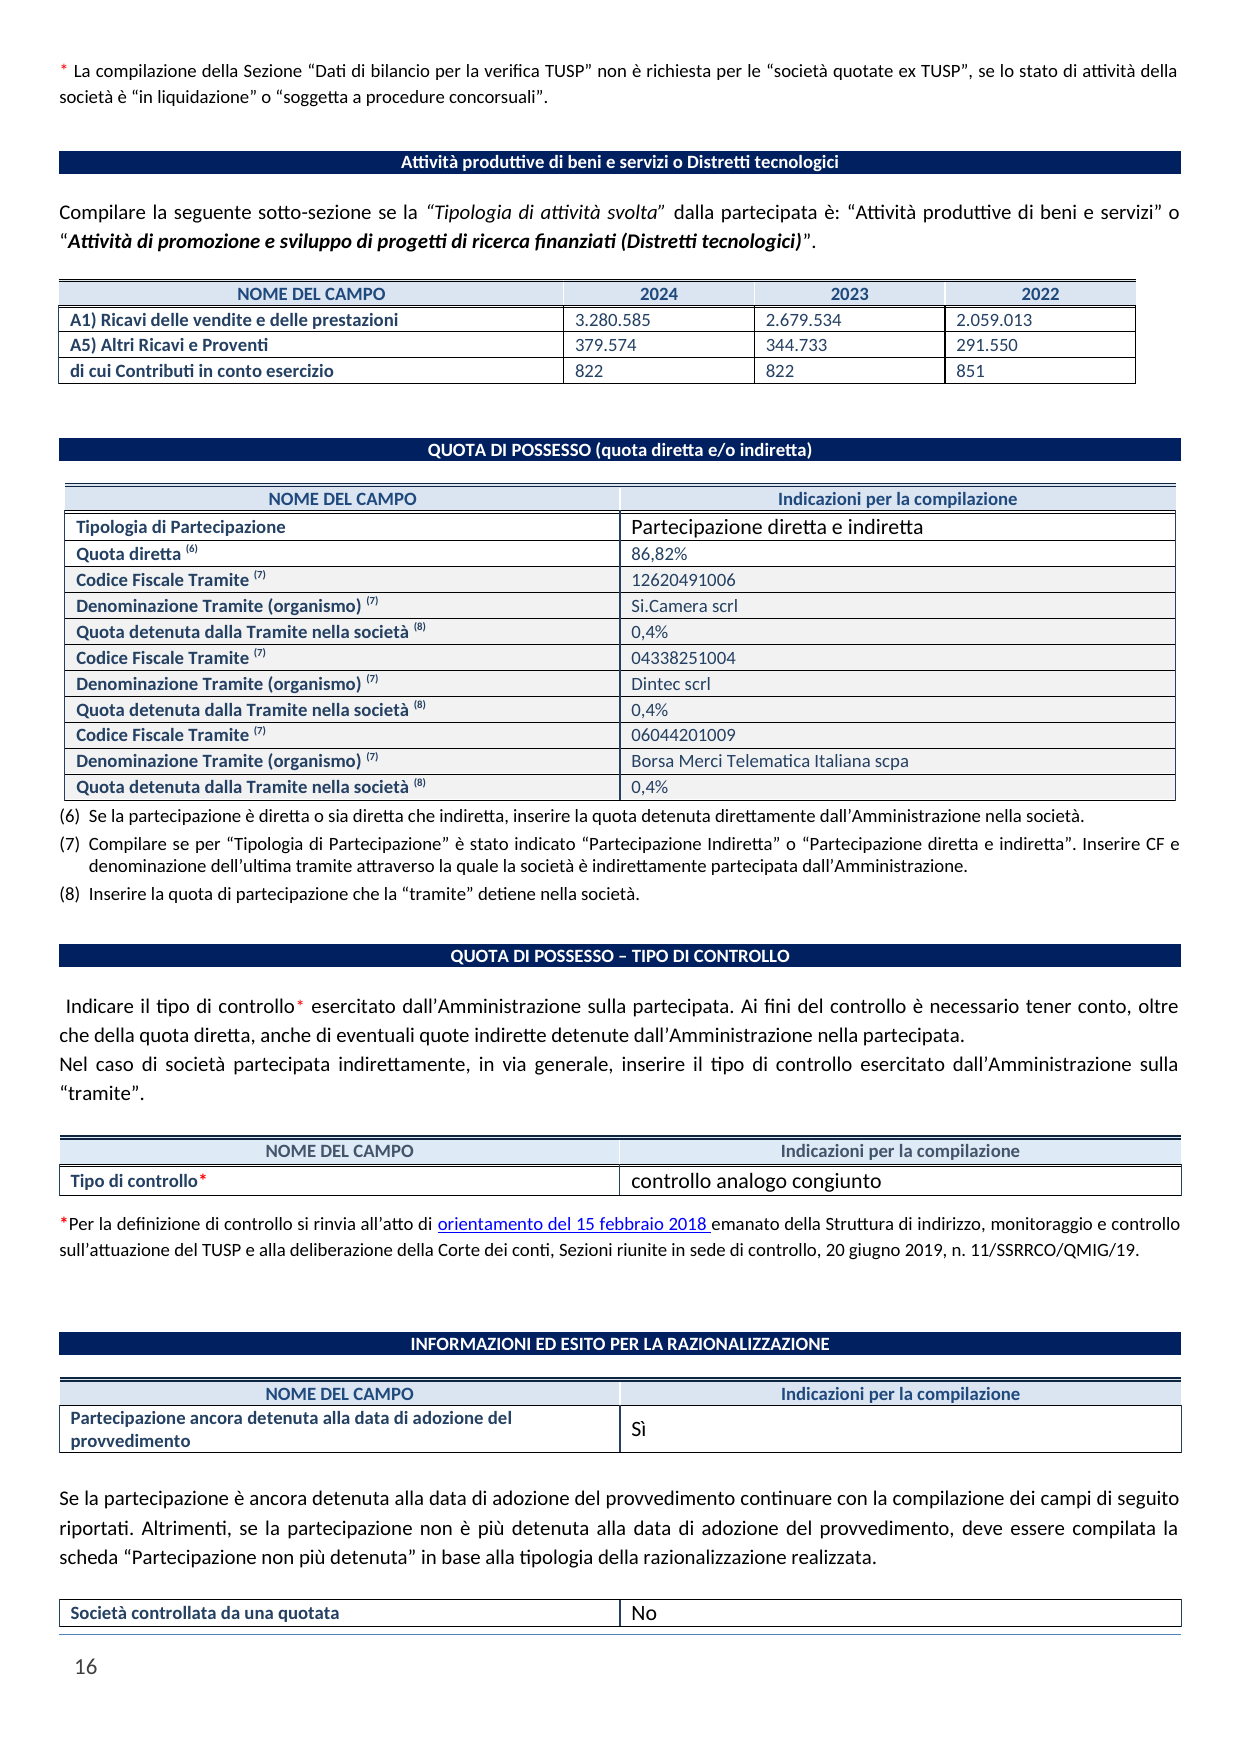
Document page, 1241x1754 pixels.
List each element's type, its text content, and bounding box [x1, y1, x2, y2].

table_cell Tipologia di Partecipazione [65, 514, 619, 540]
table_cell Codice Fiscale Tramite (7) [65, 723, 619, 748]
table_header 2023 [755, 282, 944, 305]
table_cell 04338251004 [621, 645, 1175, 670]
table_header NOME DEL CAMPO [65, 487, 620, 510]
table_header Indicazioni per la compilazione [621, 487, 1176, 510]
table_cell Codice Fiscale Tramite (7) [65, 645, 619, 670]
table_cell 851 [946, 358, 1135, 383]
table_header NOME DEL CAMPO [60, 1382, 619, 1405]
table_cell 291.550 [946, 332, 1135, 357]
table_header NOME DEL CAMPO [60, 1140, 619, 1164]
text Compilare la seguente sotto-sezione se la “Tipologia di attività svolta” dalla partecipata è: “Attività produttive di beni e servizi” o “Attività di promozione e sviluppo di progetti di ricerca finanziati (Distretti tecnologici)”. [59, 196, 1181, 254]
table_cell Tipo di controllo* [60, 1167, 619, 1195]
table_cell Codice Fiscale Tramite (7) [65, 567, 619, 592]
table_cell Dintec scrl [621, 671, 1175, 696]
text QUOTA DI POSSESSO (quota diretta e/o indiretta) [59, 438, 1181, 461]
list Compilare se per “Tipologia di Partecipazione” è stato indicato “Partecipazione Indiretta” o “Partecipazione diretta e indiretta”. Inserire CF e denominazione dell’ultima tramite attraverso la quale la società è indirettamente partecipata dall’Amministrazione. [59, 832, 1181, 878]
text Se la partecipazione è ancora detenuta alla data di adozione del provvedimento continuare con la compilazione dei campi di seguito riportati. Altrimenti, se la partecipazione non è più detenuta alla data di adozione del provvedimento, deve essere compilata la scheda “Partecipazione non più detenuta” in base alla tipologia della razionalizzazione realizzata. [59, 1482, 1181, 1569]
table_cell 2.679.534 [755, 308, 944, 331]
table_cell 06044201009 [621, 723, 1175, 748]
text INFORMAZIONI ED ESITO PER LA RAZIONALIZZAZIONE [59, 1332, 1181, 1355]
table_cell 822 [564, 358, 754, 383]
table_cell 12620491006 [621, 567, 1175, 592]
table_cell Quota diretta (6) [65, 541, 619, 566]
table_cell 379.574 [564, 332, 754, 357]
table_header Società controllata da una quotata [60, 1600, 619, 1626]
table_cell di cui Contributi in conto esercizio [59, 358, 563, 383]
table_cell 822 [755, 358, 944, 383]
table_header Indicazioni per la compilazione [620, 1140, 1181, 1164]
table_cell Quota detenuta dalla Tramite nella società (8) [65, 697, 619, 722]
table_cell Partecipazione ancora detenuta alla data di adozione del provvedimento [60, 1406, 619, 1452]
table_cell Denominazione Tramite (organismo) (7) [65, 749, 619, 773]
text Indicare il tipo di controllo* esercitato dall’Amministrazione sulla partecipata. Ai fini del controllo è necessario tener conto, oltre che della quota diretta, anche di eventuali quote indirette detenute dall’Amministrazione nella partecipata. [59, 989, 1181, 1047]
text *Per la definizione di controllo si rinvia all’atto di orientamento del 15 febbraio 2018 emanato della Struttura di indirizzo, monitoraggio e controllo sull’attuazione del TUSP e alla deliberazione della Corte dei conti, Sezioni riunite in sede di controllo, 20 giugno 2019, n. 11/SSRRCO/QMIG/19. [59, 1212, 1181, 1261]
text * La compilazione della Sezione “Dati di bilancio per la verifica TUSP” non è richiesta per le “società quotate ex TUSP”, se lo stato di attività della società è “in liquidazione” o “soggetta a procedure concorsuali”. [59, 59, 1181, 108]
table_cell 3.280.585 [564, 308, 754, 331]
table_cell Denominazione Tramite (organismo) (7) [65, 671, 619, 696]
table_cell 344.733 [755, 332, 944, 357]
table_cell A5) Altri Ricavi e Proventi [59, 332, 563, 357]
text Attività produttive di beni e servizi o Distretti tecnologici [59, 151, 1181, 174]
table_cell 2.059.013 [946, 308, 1135, 331]
table_cell A1) Ricavi delle vendite e delle prestazioni [59, 308, 563, 331]
table_header 2022 [946, 282, 1136, 305]
table_cell Si.Camera scrl [621, 593, 1175, 618]
table_header Indicazioni per la compilazione [621, 1382, 1181, 1405]
table_cell 0,4% [621, 619, 1175, 644]
table_cell Denominazione Tramite (organismo) (7) [65, 593, 619, 618]
table_cell Quota detenuta dalla Tramite nella società (8) [65, 619, 619, 644]
list Se la partecipazione è diretta o sia diretta che indiretta, inserire la quota detenuta direttamente dall’Amministrazione nella società. [59, 805, 1181, 828]
list Inserire la quota di partecipazione che la “tramite” detiene nella società. [59, 882, 1181, 905]
table_cell Quota detenuta dalla Tramite nella società (8) [65, 775, 619, 799]
table_cell 0,4% [621, 775, 1175, 799]
text QUOTA DI POSSESSO – TIPO DI CONTROLLO [59, 944, 1181, 967]
table_header 2024 [564, 282, 754, 305]
text Nel caso di società partecipata indirettamente, in via generale, inserire il tipo di controllo esercitato dall’Amministrazione sulla “tramite”. [59, 1047, 1181, 1106]
table_cell 86,82% [621, 541, 1175, 566]
table_cell Borsa Merci Telematica Italiana scpa [621, 749, 1175, 773]
table_header NOME DEL CAMPO [59, 282, 563, 305]
table_cell 0,4% [621, 697, 1175, 722]
